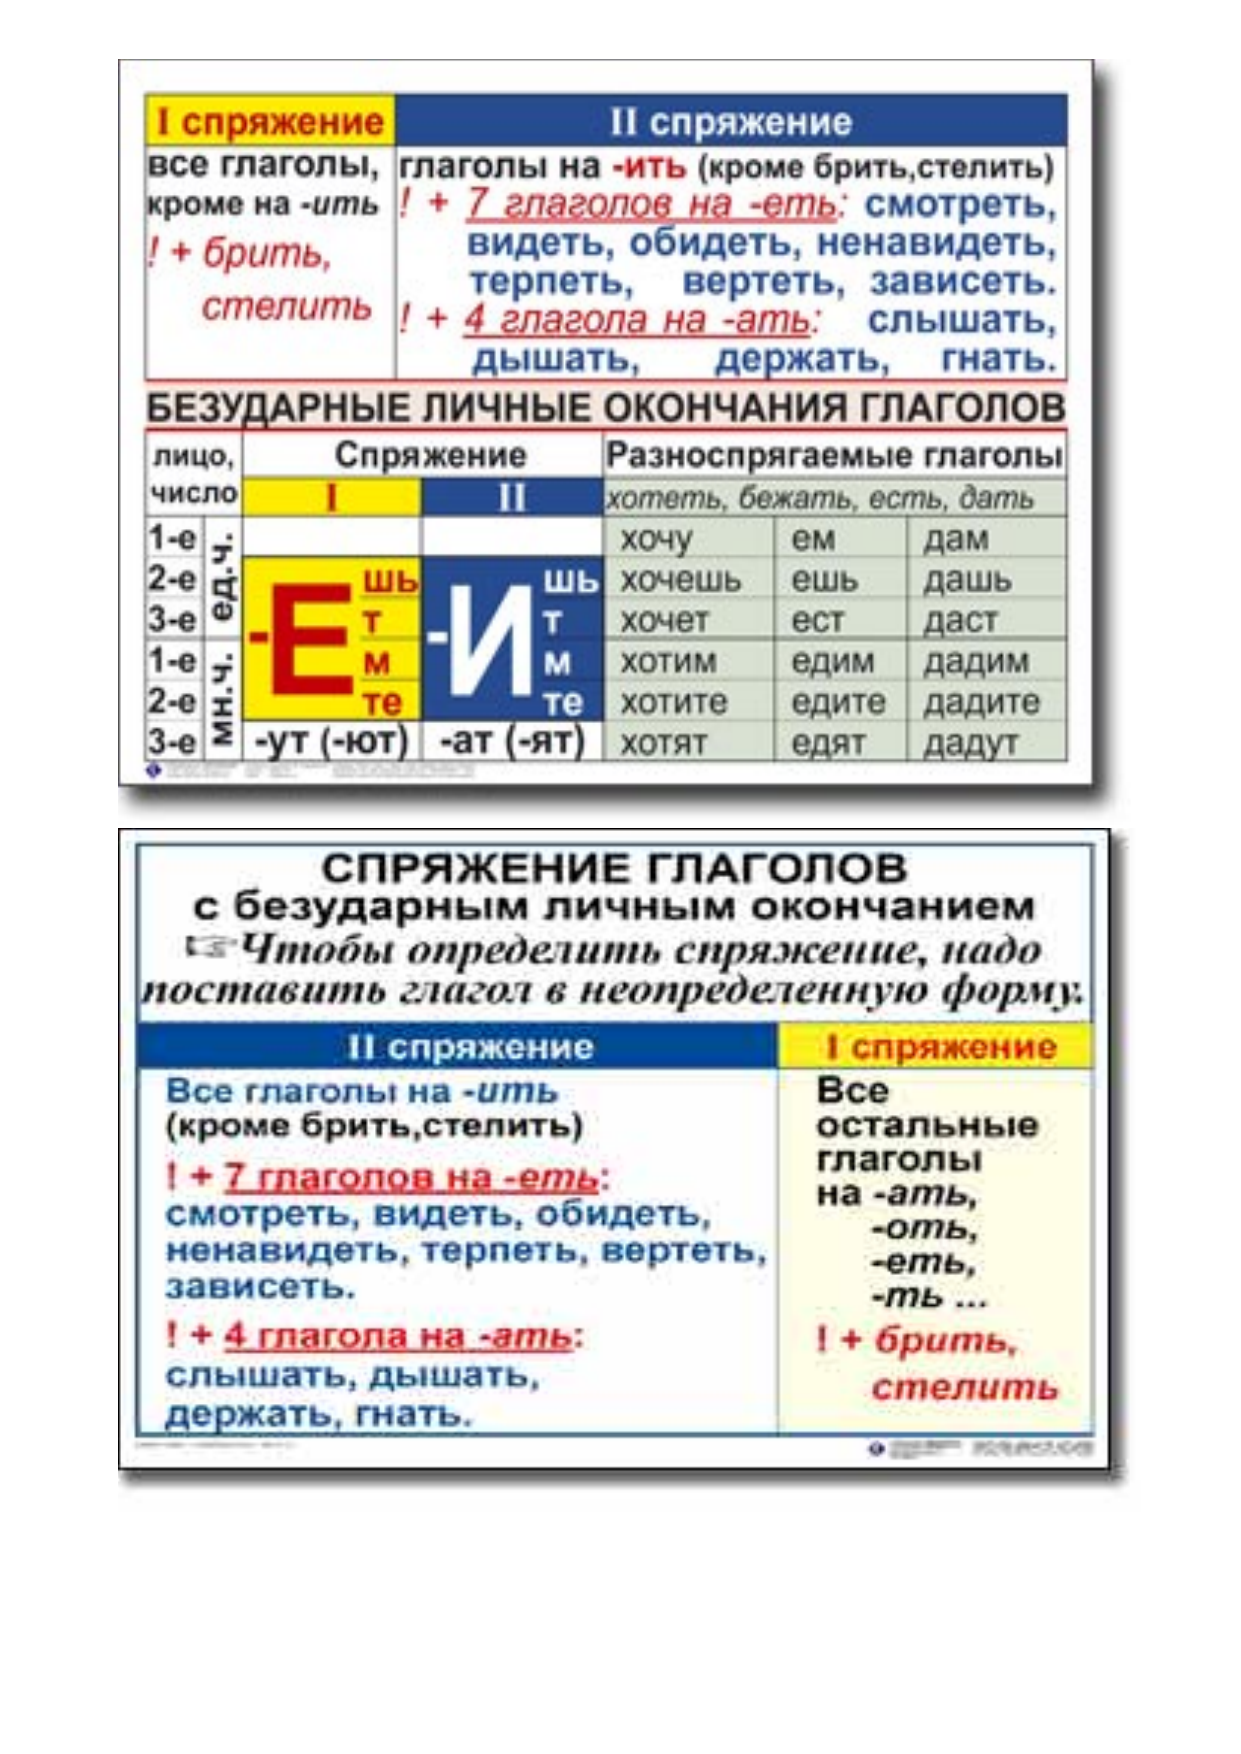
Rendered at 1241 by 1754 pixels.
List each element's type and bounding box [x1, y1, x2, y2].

picture [118, 59, 1131, 825]
picture [118, 828, 1142, 1512]
